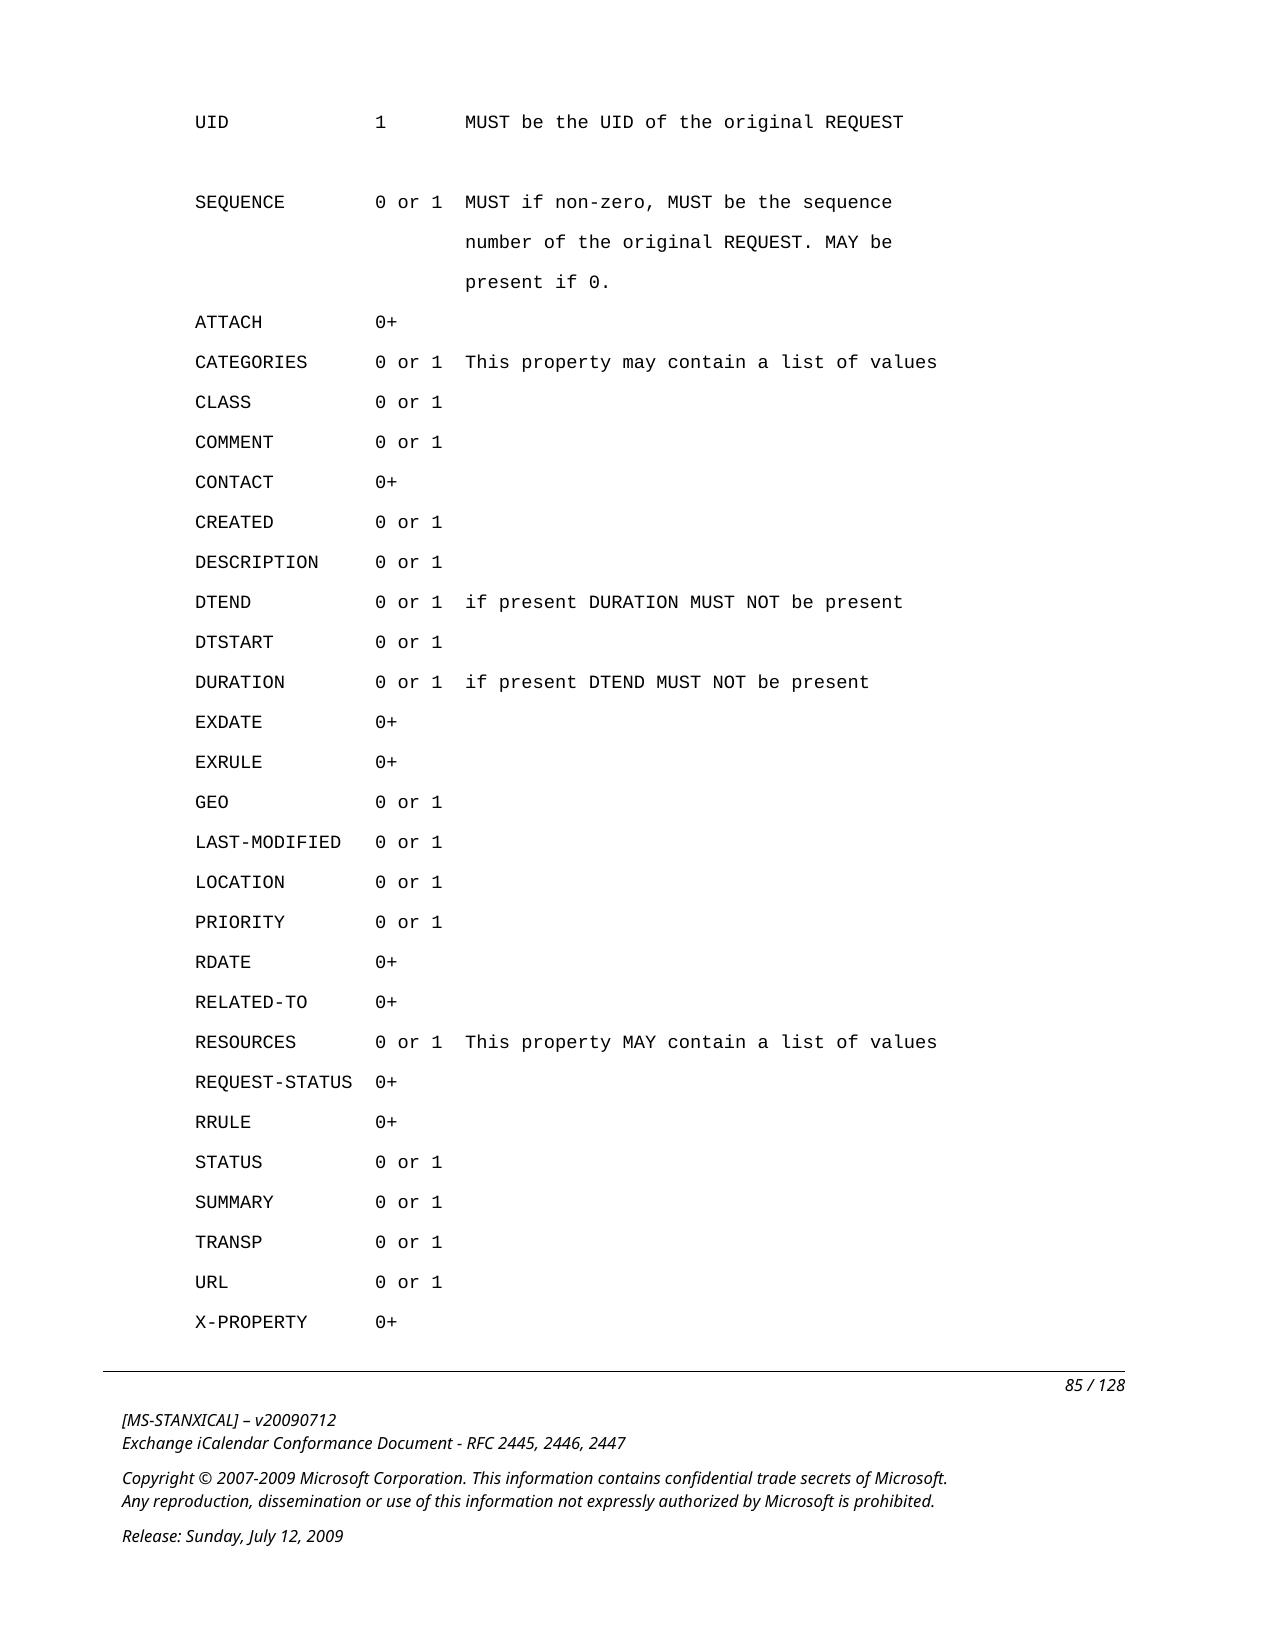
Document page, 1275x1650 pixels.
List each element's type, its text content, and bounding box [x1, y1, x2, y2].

list URL 0 or 1 [112, 1272, 1125, 1294]
list DURATION 0 or 1 if present DTEND MUST NOT be present [112, 672, 1125, 694]
list RDATE 0+ [112, 952, 1125, 974]
list DTEND 0 or 1 if present DURATION MUST NOT be present [112, 592, 1125, 614]
list CLASS 0 or 1 [112, 392, 1125, 414]
list number of the original REQUEST. MAY be [112, 232, 1125, 254]
list EXRULE 0+ [112, 752, 1125, 774]
list CATEGORIES 0 or 1 This property may contain a list of values [112, 352, 1125, 374]
list COMMENT 0 or 1 [112, 432, 1125, 454]
list GEO 0 or 1 [112, 792, 1125, 814]
list ATTACH 0+ [112, 312, 1125, 334]
list PRIORITY 0 or 1 [112, 912, 1125, 934]
list EXDATE 0+ [112, 712, 1125, 734]
list RELATED-TO 0+ [112, 992, 1125, 1014]
list LOCATION 0 or 1 [112, 872, 1125, 894]
list RESOURCES 0 or 1 This property MAY contain a list of values [112, 1032, 1125, 1054]
list REQUEST-STATUS 0+ [112, 1072, 1125, 1094]
list X-PROPERTY 0+ [112, 1312, 1125, 1334]
list DTSTART 0 or 1 [112, 632, 1125, 654]
list STATUS 0 or 1 [112, 1152, 1125, 1174]
list CONTACT 0+ [112, 472, 1125, 494]
list DESCRIPTION 0 or 1 [112, 552, 1125, 574]
list TRANSP 0 or 1 [112, 1232, 1125, 1254]
list CREATED 0 or 1 [112, 512, 1125, 534]
list SEQUENCE 0 or 1 MUST if non-zero, MUST be the sequence [112, 192, 1125, 214]
list RRULE 0+ [112, 1112, 1125, 1134]
list present if 0. [112, 272, 1125, 294]
list LAST-MODIFIED 0 or 1 [112, 832, 1125, 854]
list UID 1 MUST be the UID of the original REQUEST [112, 112, 1125, 134]
list SUMMARY 0 or 1 [112, 1192, 1125, 1214]
